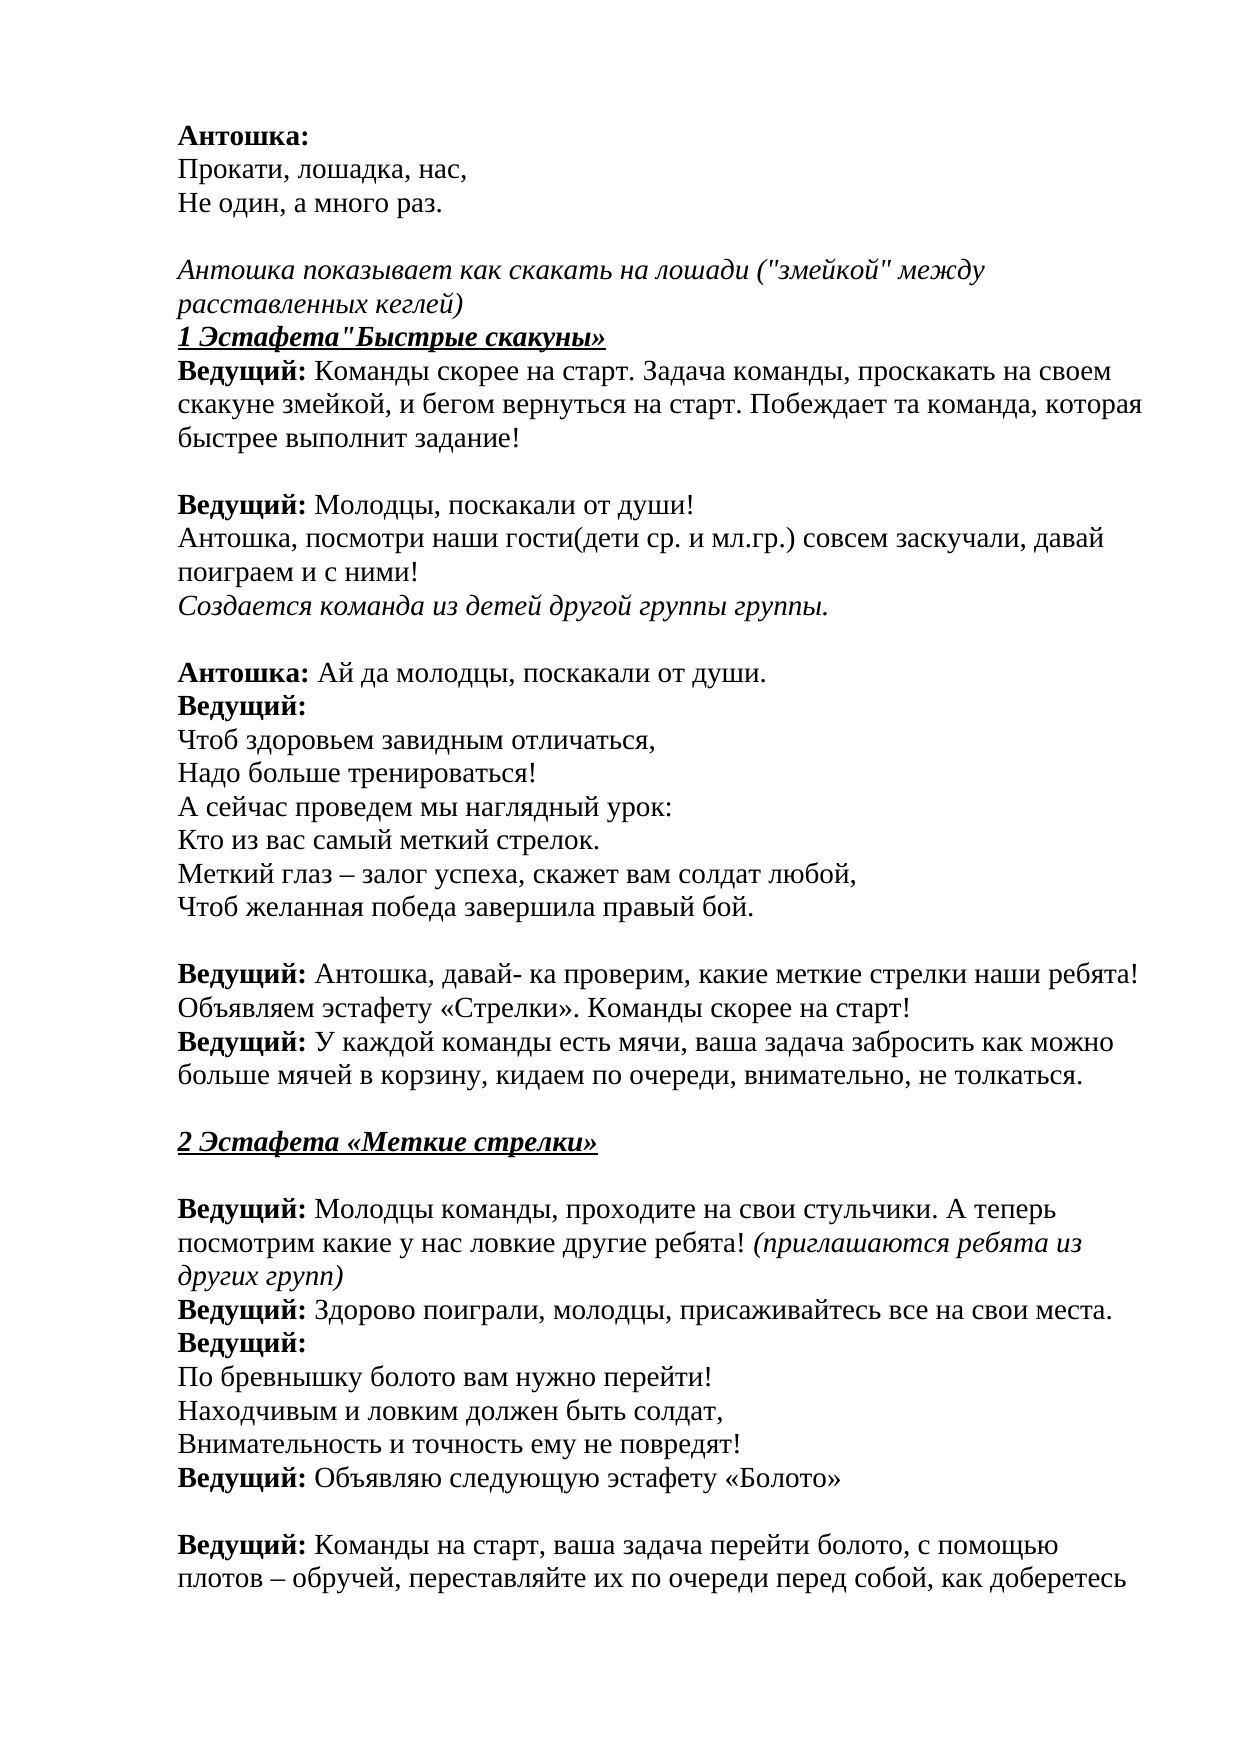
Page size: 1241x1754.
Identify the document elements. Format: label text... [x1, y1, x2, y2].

text Ведущий: [177, 688, 1152, 722]
text Чтоб здоровьем завидным отличаться, Надо больше тренироваться! А сейчас проведем мы наглядный урок: Кто из вас самый меткий стрелок. Меткий глаз – залог успеха, скажет вам солдат любой, Чтоб желанная победа завершила правый бой. [177, 722, 1152, 923]
text Ведущий: Здорово поиграли, молодцы, присаживайтесь все на свои места. [177, 1292, 1152, 1326]
text Ведущий: У каждой команды есть мячи, ваша задача забросить как можно больше мячей в корзину, кидаем по очереди, внимательно, не толкаться. [177, 1024, 1152, 1091]
text Антошка: Ай да молодцы, поскакали от души. [177, 655, 1152, 688]
text 1 Эстафета"Быстрые скакуны» [177, 319, 1152, 353]
text Ведущий: Команды скорее на старт. Задача команды, проскакать на своем скакуне змейкой, и бегом вернуться на старт. Побеждает та команда, которая быстрее выполнит задание! [177, 353, 1152, 453]
text Ведущий: Молодцы команды, проходите на свои стульчики. А теперь посмотрим какие у нас ловкие другие ребята! (приглашаются ребята из других групп) [177, 1191, 1152, 1292]
text Антошка, посмотри наши гости(дети ср. и мл.гр.) совсем заскучали, давай поиграем и с ними! [177, 521, 1152, 588]
text Ведущий: Молодцы, поскакали от души! [177, 487, 1152, 521]
text Прокати, лошадка, нас, Не один, а много раз. [177, 152, 1152, 219]
text Создается команда из детей другой группы группы. [177, 588, 1152, 621]
text Антошка: [177, 118, 1152, 152]
text По бревнышку болото вам нужно перейти! Находчивым и ловким должен быть солдат, Внимательность и точность ему не повредят! [177, 1359, 1152, 1460]
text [177, 1527, 1152, 1594]
text Ведущий: Антошка, давай- ка проверим, какие меткие стрелки наши ребята! Объявляем эстафету «Стрелки». Команды скорее на старт! [177, 957, 1152, 1024]
text Ведущий: Объявляю следующую эстафету «Болото» [177, 1460, 1152, 1493]
text Антошка показывает как скакать на лошади ("змейкой" между расставленных кеглей) [177, 252, 1152, 319]
text Ведущий: [177, 1326, 1152, 1359]
text 2 Эстафета «Меткие стрелки» [177, 1124, 1152, 1158]
